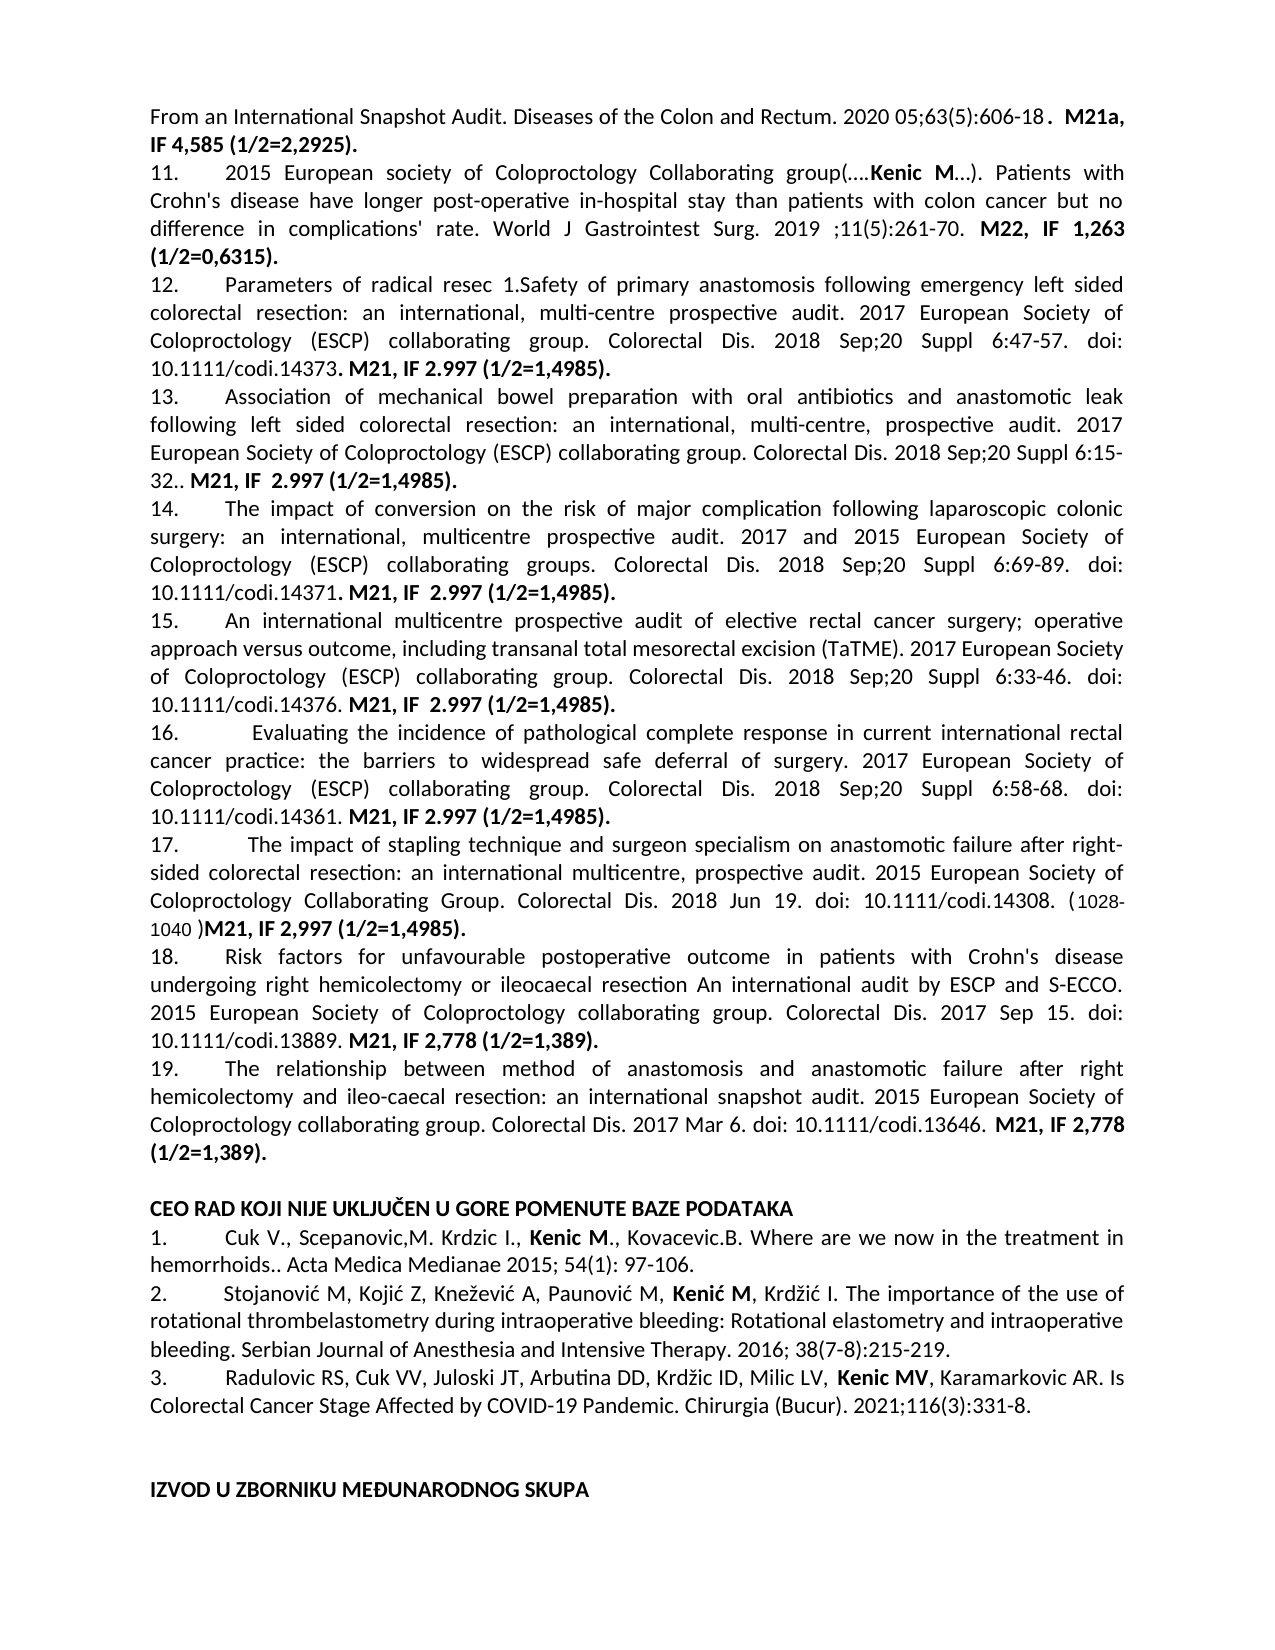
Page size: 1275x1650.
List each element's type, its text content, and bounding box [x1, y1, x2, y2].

list The relationship between method of anastomosis and anastomotic failure after right hemicolectomy and ileo-caecal resection: an international snapshot audit. 2015 European Society of Coloproctology collaborating group. Colorectal Dis. 2017 Mar 6. doi: 10.1111/codi.13646. M21, IF 2,778 (1/2=1,389). [150, 1054, 1125, 1167]
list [150, 102, 1125, 158]
list Evaluating the incidence of pathological complete response in current international rectal cancer practice: the barriers to widespread safe deferral of surgery. 2017 European Society of Coloproctology (ESCP) collaborating group. Colorectal Dis. 2018 Sep;20 Suppl 6:58-68. doi: 10.1111/codi.14361. M21, IF 2.997 (1/2=1,4985). [150, 718, 1125, 830]
list Risk factors for unfavourable postoperative outcome in patients with Crohn's disease undergoing right hemicolectomy or ileocaecal resection An international audit by ESCP and S-ECCO. 2015 European Society of Coloproctology collaborating group. Colorectal Dis. 2017 Sep 15. doi: 10.1111/codi.13889. M21, IF 2,778 (1/2=1,389). [150, 942, 1125, 1054]
list Association of mechanical bowel preparation with oral antibiotics and anastomotic leak following left sided colorectal resection: an international, multi-centre, prospective audit. 2017 European Society of Coloproctology (ESCP) collaborating group. Colorectal Dis. 2018 Sep;20 Suppl 6:15-32.. M21, IF 2.997 (1/2=1,4985). [150, 382, 1125, 494]
text CEO RAD KOJI NIJE UKLJUČEN U GORE POMENUTE BAZE PODATAKA [150, 1194, 1125, 1223]
list An international multicentre prospective audit of elective rectal cancer surgery; operative approach versus outcome, including transanal total mesorectal excision (TaTME). 2017 European Society of Coloproctology (ESCP) collaborating group. Colorectal Dis. 2018 Sep;20 Suppl 6:33-46. doi: 10.1111/codi.14376. M21, IF 2.997 (1/2=1,4985). [150, 606, 1125, 718]
text IZVOD U ZBORNIKU MEĐUNARODNOG SKUPA [150, 1475, 1125, 1503]
list The impact of conversion on the risk of major complication following laparoscopic colonic surgery: an international, multicentre prospective audit. 2017 and 2015 European Society of Coloproctology (ESCP) collaborating groups. Colorectal Dis. 2018 Sep;20 Suppl 6:69-89. doi: 10.1111/codi.14371. M21, IF 2.997 (1/2=1,4985). [150, 494, 1125, 606]
list 2015 European society of Coloproctology Collaborating group(….Kenic M…). Patients with Crohn's disease have longer post-operative in-hospital stay than patients with colon cancer but no difference in complications' rate. World J Gastrointest Surg. 2019 ;11(5):261-70. M22, IF 1,263 (1/2=0,6315). [150, 158, 1125, 270]
list Cuk V., Scepanovic,M. Krdzic I., Kenic M., Kovacevic.B. Where are we now in the treatment in hemorrhoids.. Acta Medica Medianae 2015; 54(1): 97-106. [150, 1223, 1125, 1279]
list The impact of stapling technique and surgeon specialism on anastomotic failure after right-sided colorectal resection: an international multicentre, prospective audit. 2015 European Society of Coloproctology Collaborating Group. Colorectal Dis. 2018 Jun 19. doi: 10.1111/codi.14308. (1028-1040 )M21, IF 2,997 (1/2=1,4985). [150, 830, 1125, 942]
text 2. Stojanović M, Kojić Z, Knežević A, Paunović M, Kenić M, Krdžić I. The importance of the use of rotational thrombelastometry during intraoperative bleeding: Rotational elastometry and intraoperative bleeding. Serbian Journal of Anesthesia and Intensive Therapy. 2016; 38(7-8):215-219. [150, 1279, 1125, 1363]
list Parameters of radical resec 1.Safety of primary anastomosis following emergency left sided colorectal resection: an international, multi-centre prospective audit. 2017 European Society of Coloproctology (ESCP) collaborating group. Colorectal Dis. 2018 Sep;20 Suppl 6:47-57. doi: 10.1111/codi.14373. M21, IF 2.997 (1/2=1,4985). [150, 270, 1125, 382]
text 3. Radulovic RS, Cuk VV, Juloski JT, Arbutina DD, Krdžic ID, Milic LV, Kenic MV, Karamarkovic AR. Is Colorectal Cancer Stage Affected by COVID-19 Pandemic. Chirurgia (Bucur). 2021;116(3):331-8. [150, 1363, 1125, 1419]
